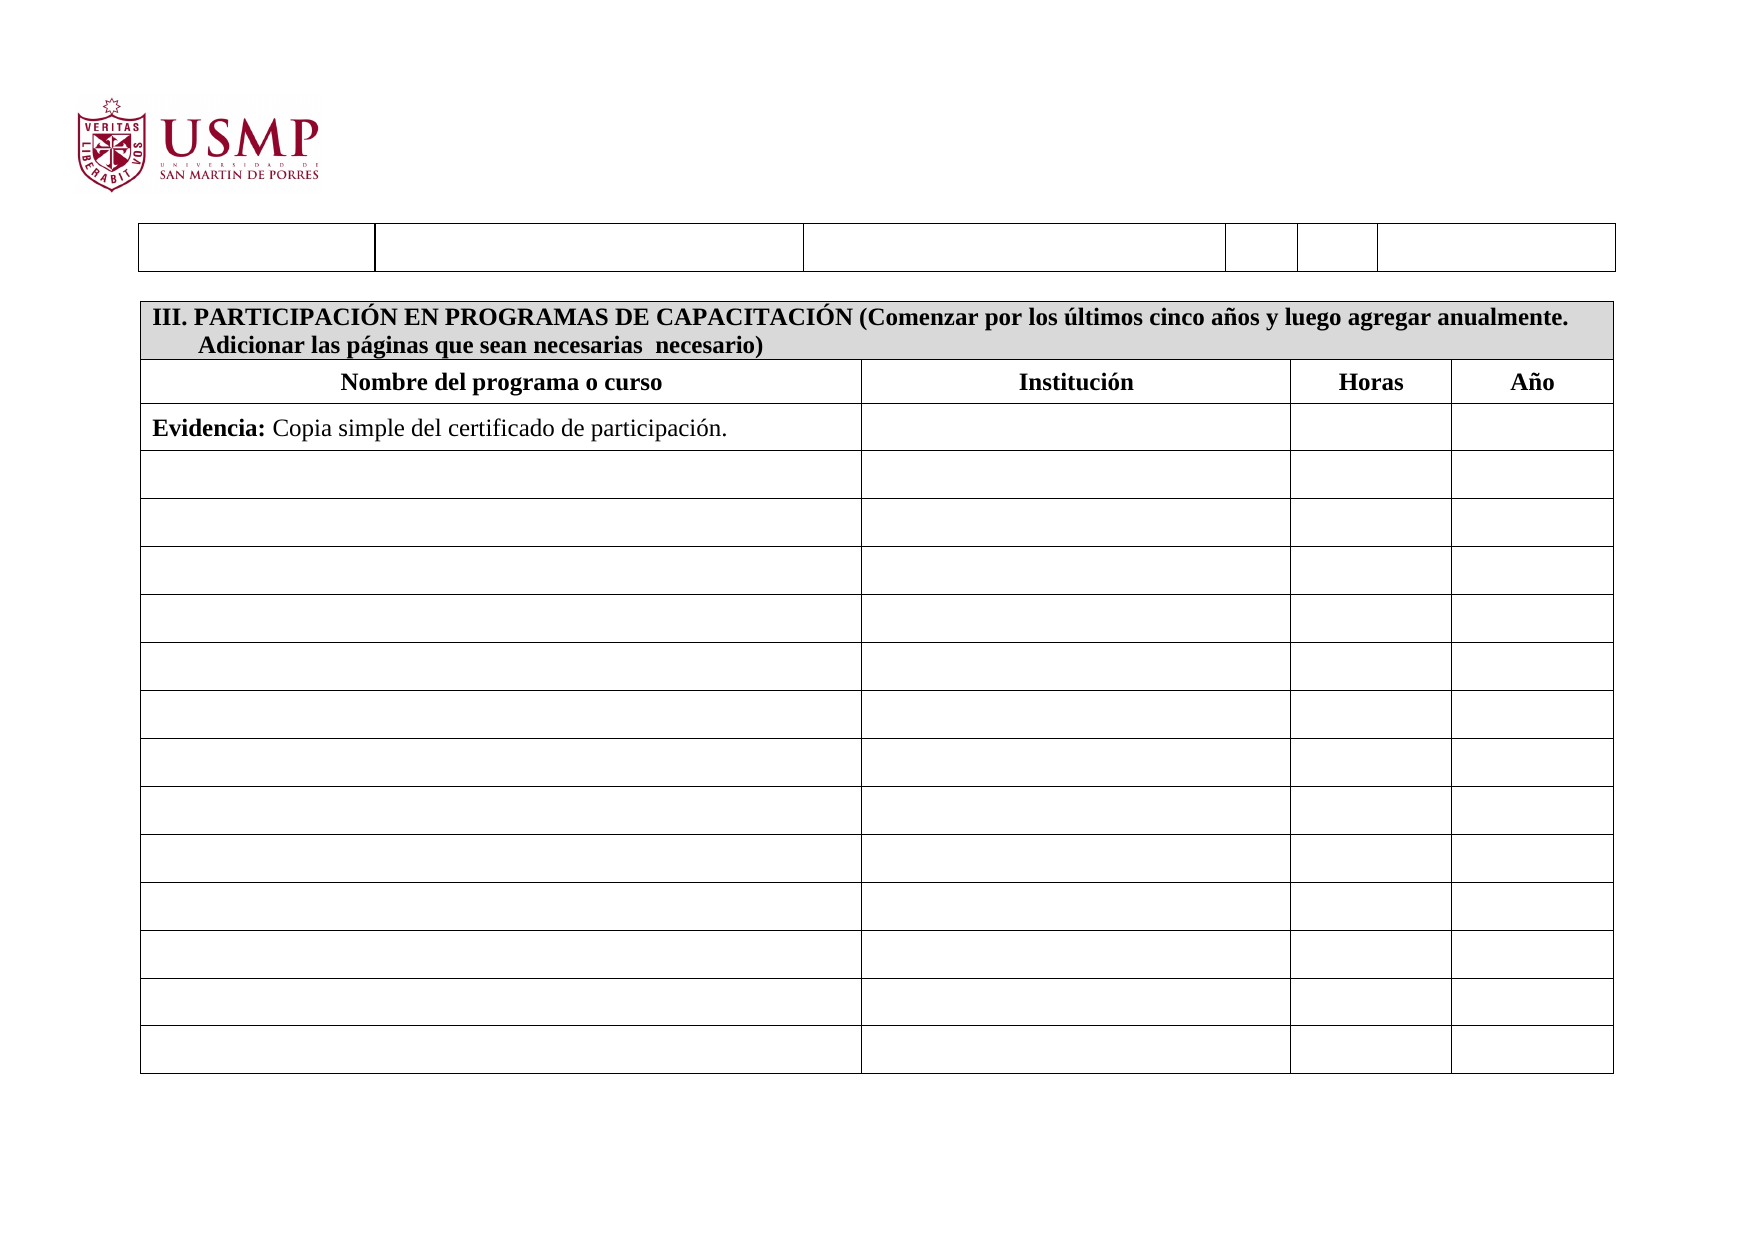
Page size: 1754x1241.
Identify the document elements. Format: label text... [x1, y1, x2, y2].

table_cell [1452, 979, 1613, 1025]
table_cell [1452, 883, 1613, 929]
table_cell [1378, 224, 1615, 271]
table_cell [141, 451, 861, 498]
table_cell [1291, 883, 1451, 929]
table_cell [139, 224, 374, 271]
table_cell [1291, 499, 1451, 546]
table_cell [1452, 691, 1613, 738]
table_cell Evidencia: Copia simple del certificado de participación. [141, 404, 861, 450]
table_cell [141, 931, 861, 977]
table_cell [141, 979, 861, 1025]
table_cell [1291, 451, 1451, 498]
table_cell [376, 224, 803, 271]
table_cell [1452, 787, 1613, 834]
table_cell [1291, 835, 1451, 882]
table_cell [804, 224, 1225, 271]
table_cell [1291, 1026, 1451, 1073]
table_cell [1452, 1026, 1613, 1073]
table_cell [141, 499, 861, 546]
table_cell [862, 499, 1290, 546]
picture [75, 95, 322, 194]
table_cell [141, 547, 861, 594]
table_cell [862, 835, 1290, 882]
table_cell [1291, 739, 1451, 786]
table_header III. PARTICIPACIÓN EN PROGRAMAS DE CAPACITACIÓN (Comenzar por los últimos cinco años y luego agregar anualmente. Adicionar las páginas que sean necesarias necesario) [141, 302, 1613, 359]
table_cell Institución [862, 360, 1290, 402]
table_cell [1452, 931, 1613, 977]
table_cell [1452, 499, 1613, 546]
table_cell [1452, 451, 1613, 498]
table_cell [862, 451, 1290, 498]
table_cell [1291, 931, 1451, 977]
table_cell [862, 595, 1290, 642]
table_cell [141, 883, 861, 929]
table_cell [1452, 595, 1613, 642]
table_cell [862, 883, 1290, 929]
table_cell [1291, 404, 1451, 450]
table_cell [1298, 224, 1377, 271]
table_cell [862, 931, 1290, 977]
table_cell [862, 691, 1290, 738]
table_cell [1452, 404, 1613, 450]
table_cell [1291, 787, 1451, 834]
table_cell [862, 1026, 1290, 1073]
table_cell Horas [1291, 360, 1451, 402]
table_cell [141, 643, 861, 690]
table_cell [1452, 547, 1613, 594]
table_cell [141, 595, 861, 642]
table_cell [1452, 835, 1613, 882]
table_cell [1226, 224, 1297, 271]
table_cell [1291, 691, 1451, 738]
table_cell [862, 547, 1290, 594]
table_cell [862, 643, 1290, 690]
table_cell [1452, 643, 1613, 690]
table_cell [1452, 739, 1613, 786]
table_cell [862, 404, 1290, 450]
table_cell [141, 739, 861, 786]
table_cell [1291, 547, 1451, 594]
table_cell [141, 1026, 861, 1073]
table_cell [1291, 595, 1451, 642]
table_cell [862, 979, 1290, 1025]
table_cell Año [1452, 360, 1613, 402]
table_cell [1291, 979, 1451, 1025]
table_cell [141, 691, 861, 738]
table_cell [141, 835, 861, 882]
table_cell [141, 787, 861, 834]
table_cell [1291, 643, 1451, 690]
table_cell Nombre del programa o curso [141, 360, 861, 402]
table_cell [862, 787, 1290, 834]
table_cell [862, 739, 1290, 786]
